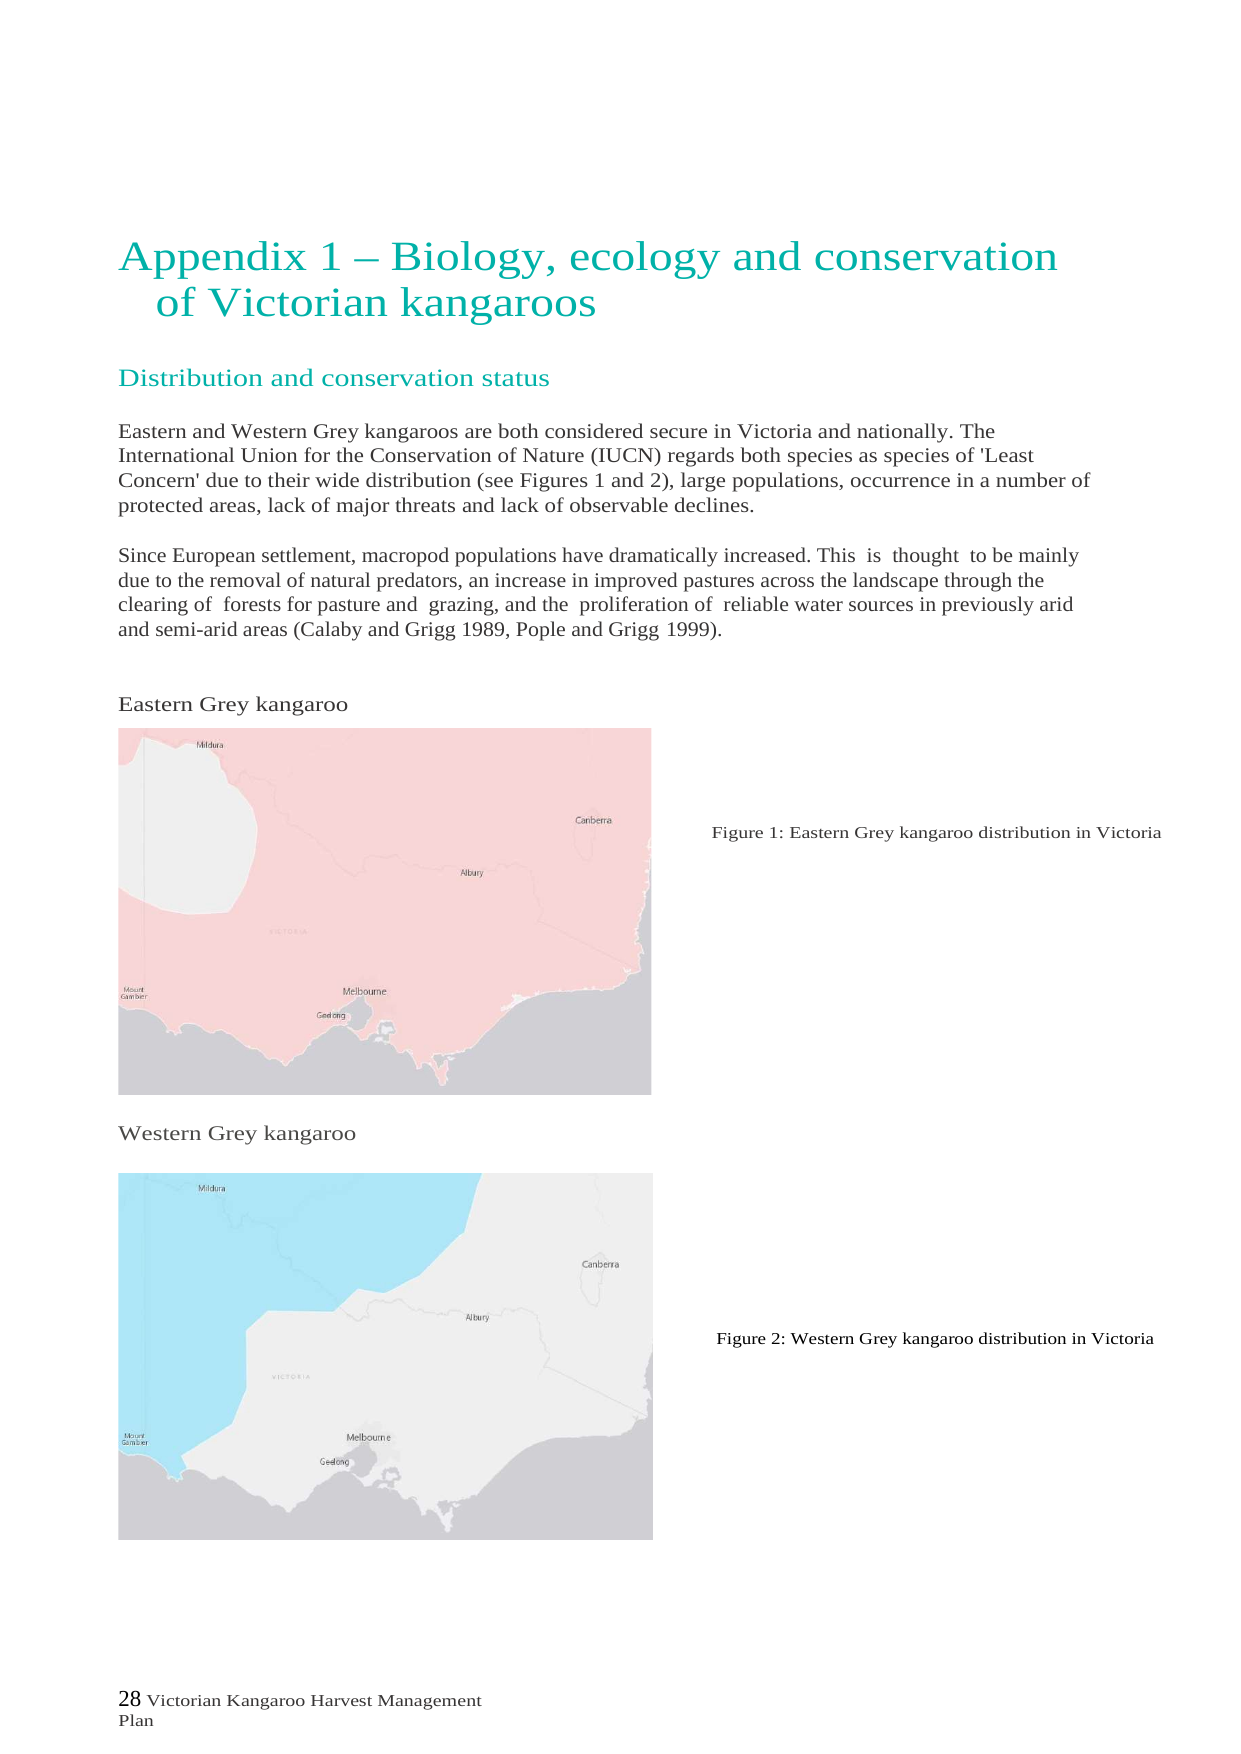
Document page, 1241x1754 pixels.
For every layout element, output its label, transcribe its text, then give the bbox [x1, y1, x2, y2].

subtitle Appendix 1 – Biology, ecology and conservation of Victorian kangaroos [118, 234, 1081, 325]
text Figure 2: Western Grey kangaroo distribution in Victoria [716, 1328, 1171, 1348]
picture [118, 728, 652, 1095]
text Eastern Grey kangaroo [118, 692, 1171, 716]
text Figure 1: Eastern Grey kangaroo distribution in Victoria [711, 822, 1171, 842]
subtitle Distribution and conservation status [118, 363, 1171, 392]
text Since European settlement, macropod populations have dramatically increased. This is thought to be mainly due to the removal of natural predators, an increase in improved pastures across the landscape through the clearing of forests for pasture and grazing, and the proliferation of reliable water sources in previously arid and semi-arid areas (Calaby and Grigg 1989, Pople and Grigg 1999). [118, 543, 1105, 641]
picture [118, 1173, 653, 1540]
text Western Grey kangaroo [118, 1121, 1171, 1145]
text Eastern and Western Grey kangaroos are both considered secure in Victoria and nationally. The International Union for the Conservation of Nature (IUCN) regards both species as species of 'Least Concern' due to their wide distribution (see Figures 1 and 2), large populations, occurrence in a number of protected areas, lack of major threats and lack of observable declines. [118, 419, 1105, 517]
